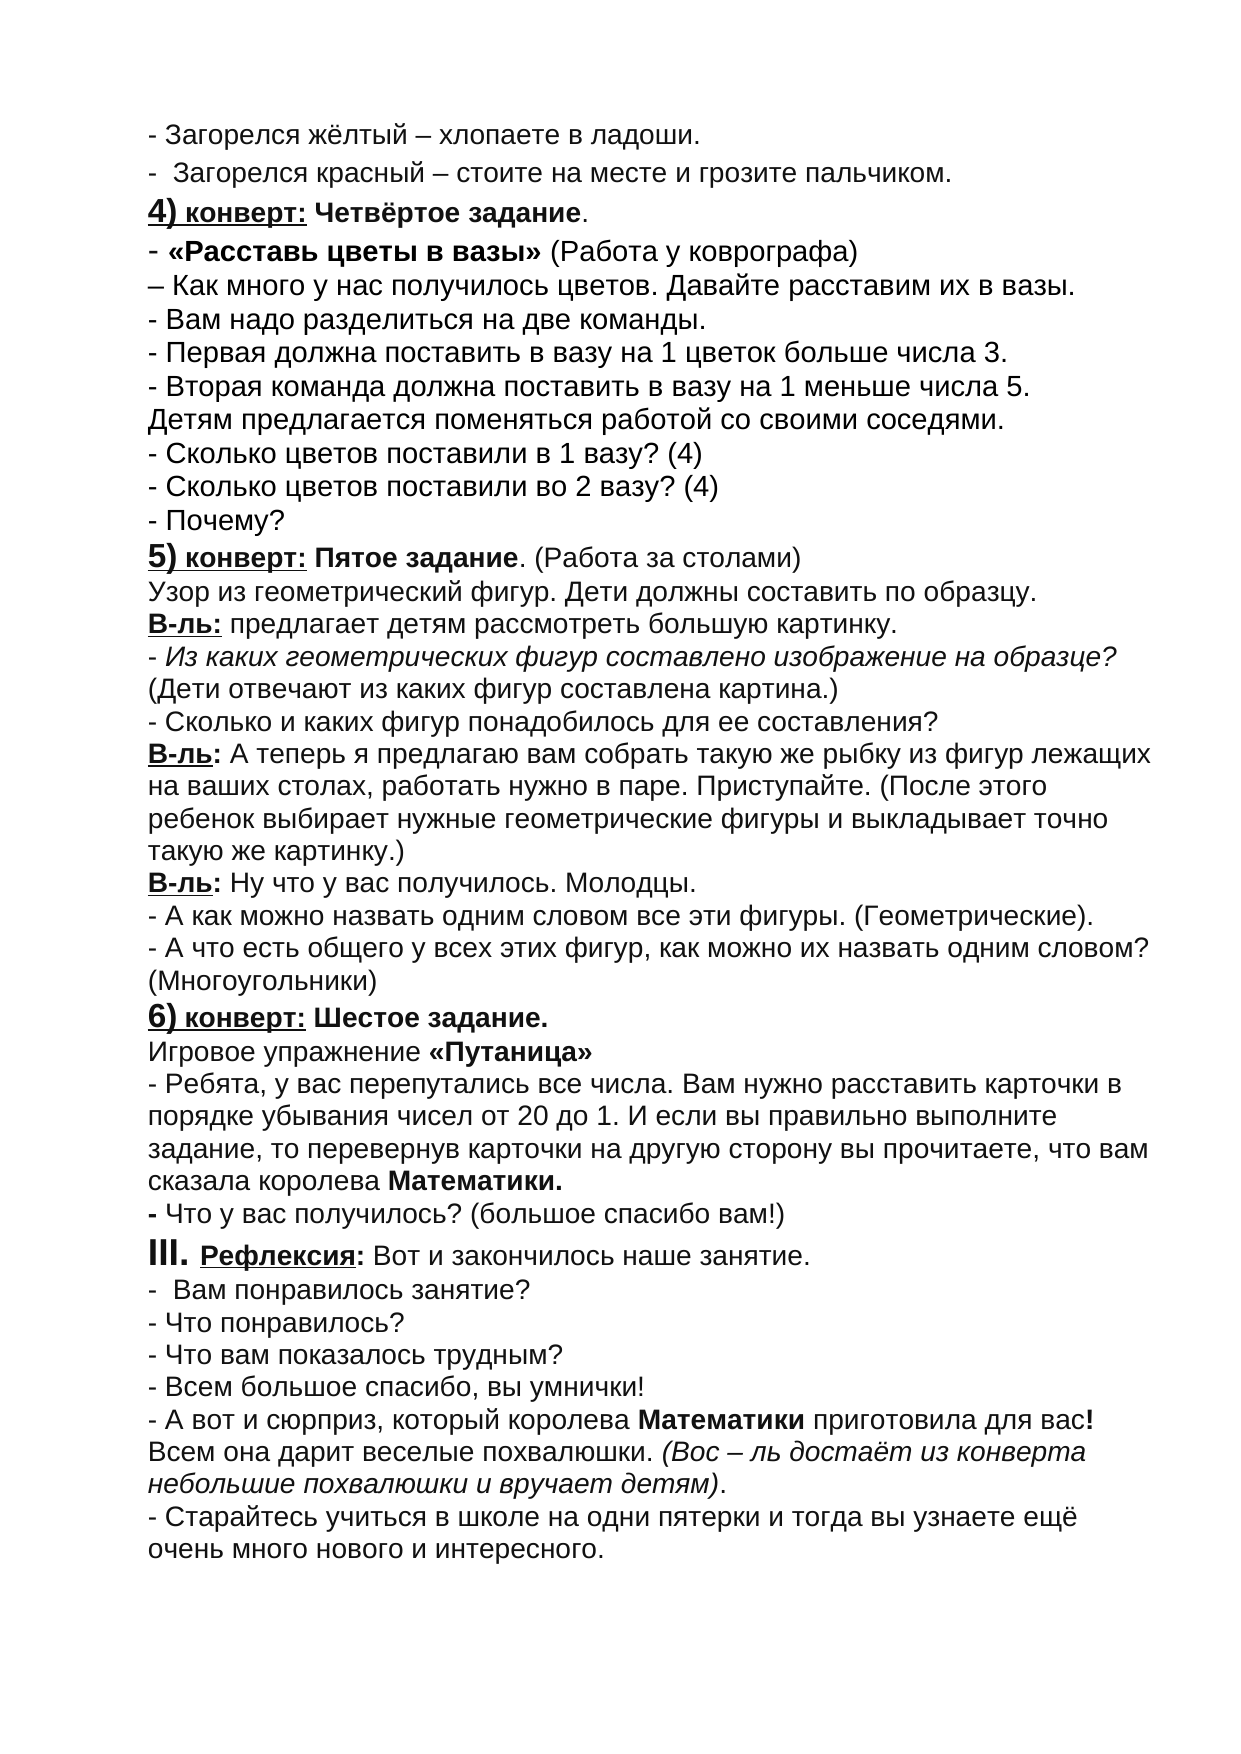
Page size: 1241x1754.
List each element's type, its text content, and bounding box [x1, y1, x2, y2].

text В-ль: предлагает детям рассмотреть большую картинку. - Из каких геометрических фигур составлено изображение на образце? (Дети отвечают из каких фигур составлена картина.) - Сколько и каких фигур понадобилось для ее составления? [148, 607, 1152, 737]
text В-ль: А теперь я предлагаю вам собрать такую же рыбку из фигур лежащих на ваших столах, работать нужно в паре. Приступайте. (После этого ребенок выбирает нужные геометрические фигуры и выкладывает точно такую же картинку.) В-ль: Ну что у вас получилось. Молодцы. - А как можно назвать одним словом все эти фигуры. (Геометрические). - А что есть общего у всех этих фигур, как можно их назвать одним словом? (Многоугольники) 6) конверт: Шестое задание. Игровое упражнение «Путаница» - Ребята, у вас перепутались все числа. Вам нужно расставить карточки в порядке убывания чисел от 20 до 1. И если вы правильно выполните задание, то перевернув карточки на другую сторону вы прочитаете, что вам сказала королева Математики. - Что у вас получилось? (большое спасибо вам!) III. Рефлексия: Вот и закончилось наше занятие. - Вам понравилось занятие? - Что понравилось? - Что вам показалось трудным? - Всем большое спасибо, вы умнички! - А вот и сюрприз, который королева Математики приготовила для вас! Всем она дарит веселые похвалюшки. (Вос – ль достаёт из конверта небольшие похвалюшки и вручает детям). - Старайтесь учиться в школе на одни пятерки и тогда вы узнаете ещё очень много нового и интересного. [148, 737, 1152, 1565]
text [148, 118, 1152, 607]
